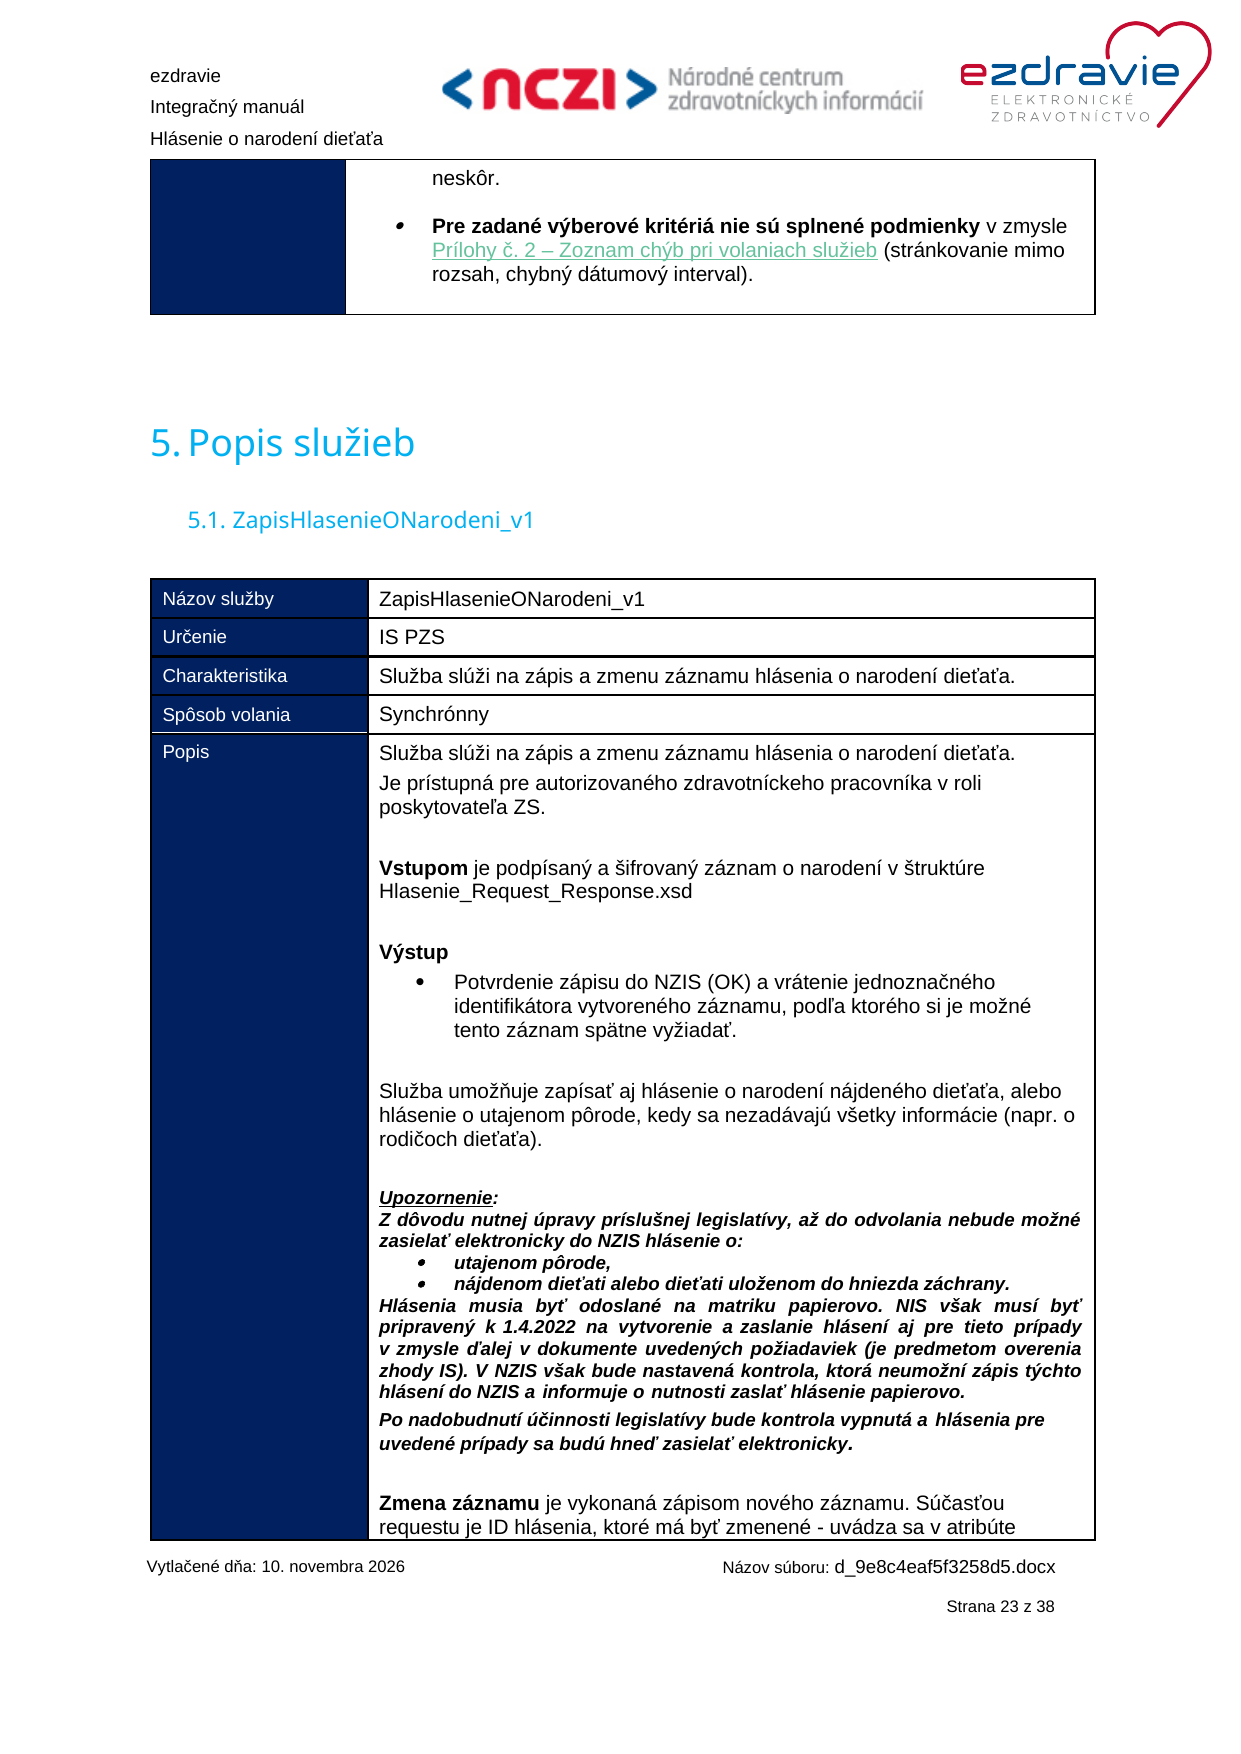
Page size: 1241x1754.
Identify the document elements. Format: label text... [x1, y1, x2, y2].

table_cell IS PZS [369, 619, 1094, 655]
table_cell Určenie [152, 619, 367, 655]
table_cell Popis [152, 735, 367, 1539]
table_cell Služba slúži na zápis a zmenu záznamu hlásenia o narodení dieťaťa. [369, 658, 1094, 694]
table_cell Spôsob volania [152, 696, 367, 732]
subtitle Popis služieb [150, 416, 1090, 467]
picture [961, 21, 1212, 128]
picture [442, 67, 924, 114]
table_cell Charakteristika [152, 658, 367, 694]
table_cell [346, 160, 1094, 314]
table_cell Synchrónny [369, 696, 1094, 732]
table_header ZapisHlasenieONarodeni_v1 [369, 580, 1094, 617]
subtitle ZapisHlasenieONarodeni_v1 [187, 504, 1090, 536]
table_header Názov služby [152, 580, 367, 617]
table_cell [151, 160, 345, 314]
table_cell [369, 735, 1094, 1539]
